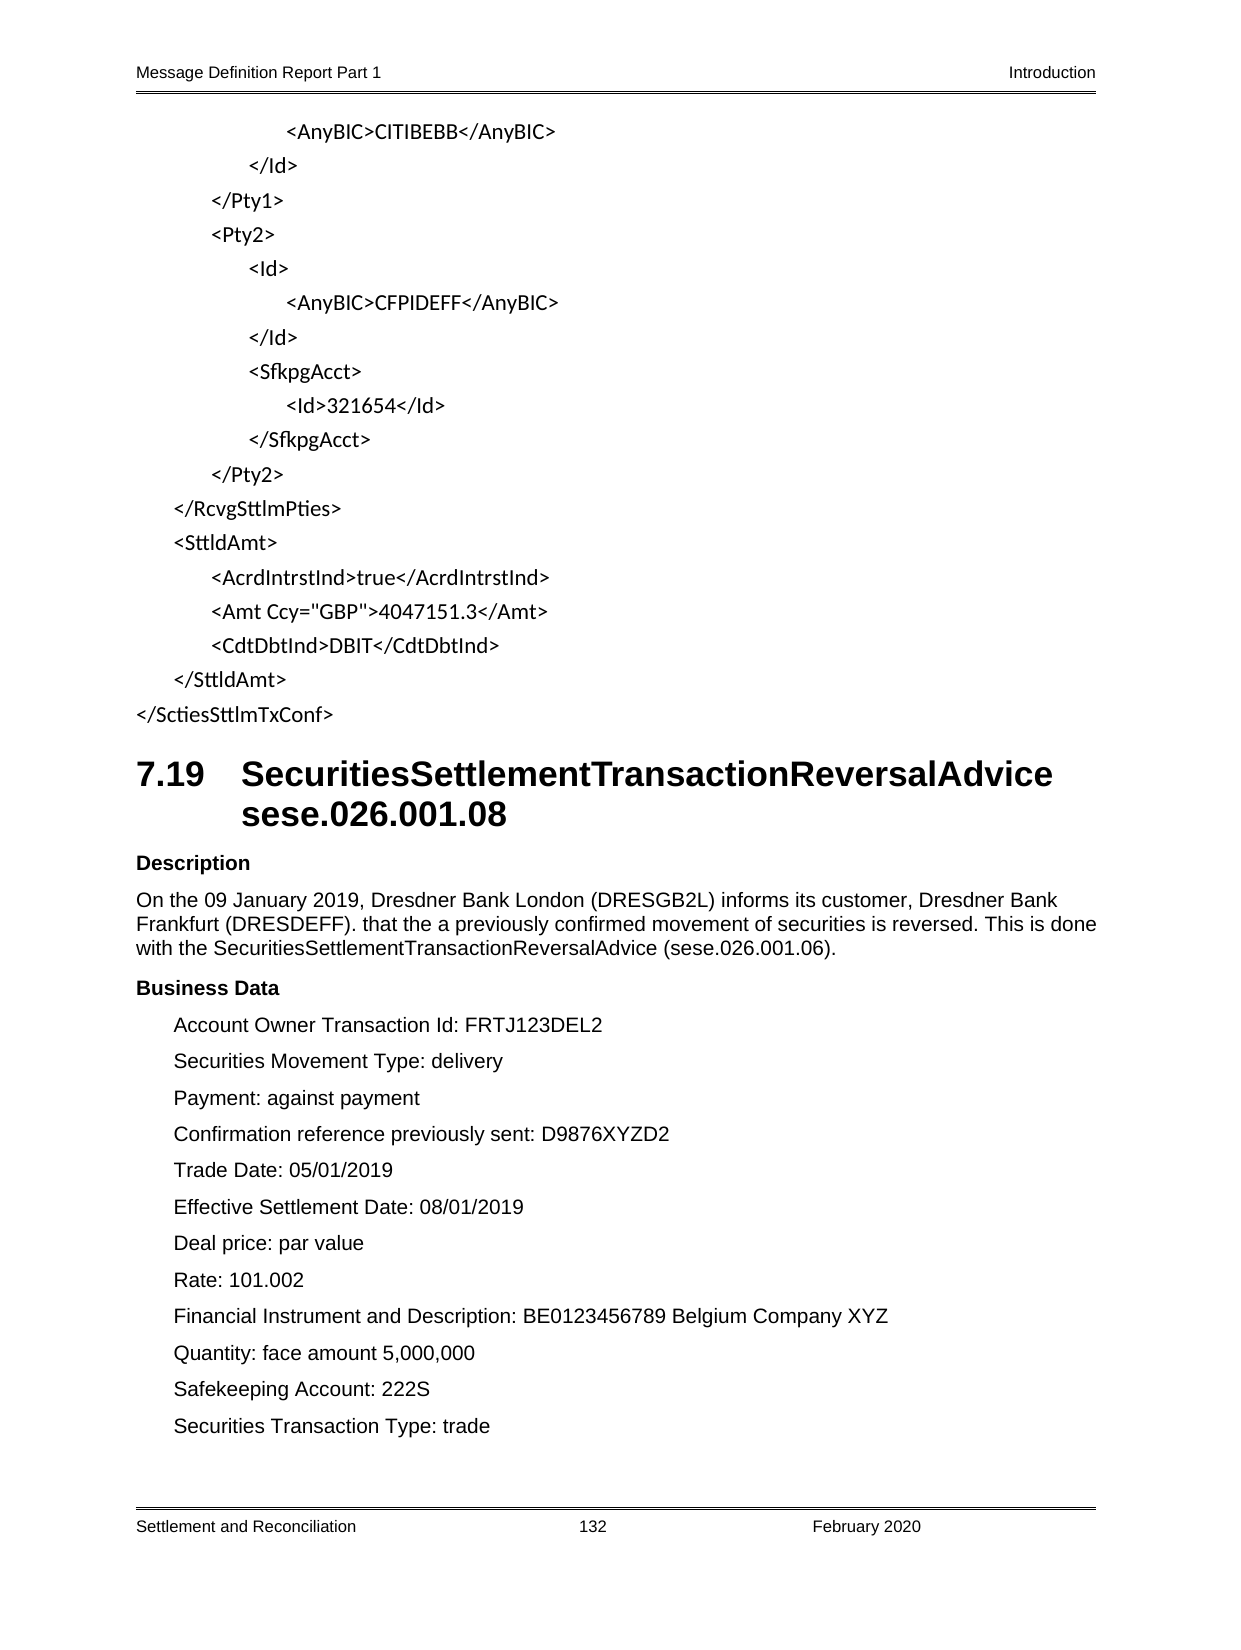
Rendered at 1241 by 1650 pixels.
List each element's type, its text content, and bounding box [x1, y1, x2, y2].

text Trade Date: 05/01/2019 [173, 1158, 1104, 1182]
text <Id> [136, 254, 1104, 282]
text <AnyBIC>CITIBEBB</AnyBIC> [136, 117, 1104, 145]
text Rate: 101.002 [173, 1268, 1104, 1292]
text <Amt Ccy="GBP">4047151.3</Amt> [136, 597, 1104, 625]
text </SfkpgAcct> [136, 426, 1104, 454]
text Account Owner Transaction Id: FRTJ123DEL2 [173, 1012, 1104, 1036]
subtitle SecuritiesSettlementTransactionReversalAdvice sese.026.001.08 [136, 753, 1104, 834]
text Description [136, 851, 1104, 875]
text </Pty2> [136, 460, 1104, 488]
text </SctiesSttlmTxConf> [136, 700, 1104, 728]
text On the 09 January 2019, Dresdner Bank London (DRESGB2L) informs its customer, Dresdner Bank Frankfurt (DRESDEFF). that the a previously confirmed movement of securities is reversed. This is done with the SecuritiesSettlementTransactionReversalAdvice (sese.026.001.06). [136, 887, 1104, 959]
text Safekeeping Account: 222S [173, 1377, 1104, 1401]
text Deal price: par value [173, 1231, 1104, 1255]
text <Id>321654</Id> [136, 391, 1104, 419]
text </Id> [136, 323, 1104, 351]
text </SttldAmt> [136, 666, 1104, 693]
text <SttldAmt> [136, 528, 1104, 556]
text Business Data [136, 976, 1104, 1000]
text Financial Instrument and Description: BE0123456789 Belgium Company XYZ [173, 1304, 1104, 1328]
text <AcrdIntrstInd>true</AcrdIntrstInd> [136, 563, 1104, 591]
text Payment: against payment [173, 1085, 1104, 1109]
text Effective Settlement Date: 08/01/2019 [173, 1195, 1104, 1219]
text Securities Movement Type: delivery [173, 1049, 1104, 1073]
text </Id> [136, 151, 1104, 179]
text </RcvgSttlmPties> [136, 494, 1104, 522]
text <Pty2> [136, 220, 1104, 248]
text Confirmation reference previously sent: D9876XYZD2 [173, 1122, 1104, 1146]
text Securities Transaction Type: trade [173, 1413, 1104, 1437]
text <SfkpgAcct> [136, 357, 1104, 385]
text <AnyBIC>CFPIDEFF</AnyBIC> [136, 288, 1104, 317]
text <CdtDbtInd>DBIT</CdtDbtInd> [136, 631, 1104, 659]
text </Pty1> [136, 186, 1104, 214]
text Quantity: face amount 5,000,000 [173, 1341, 1104, 1364]
